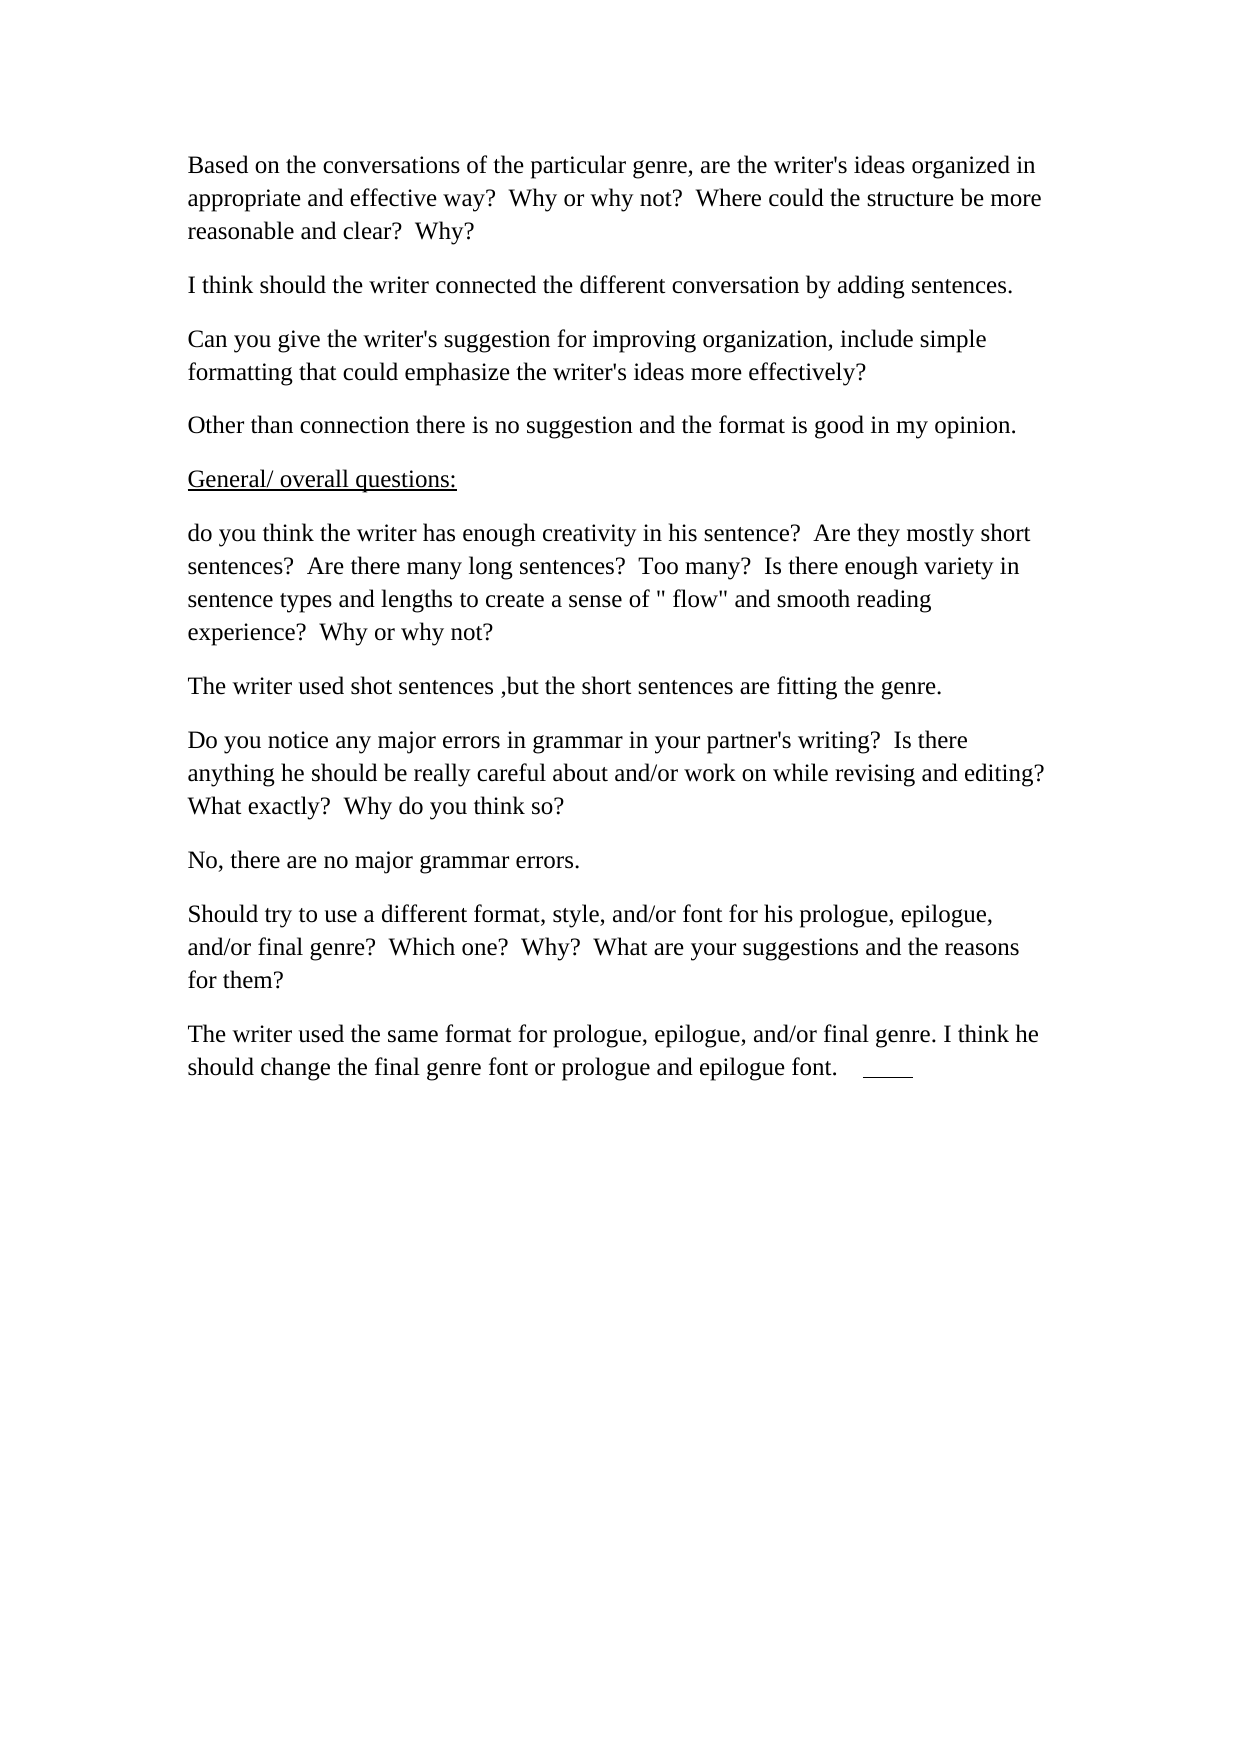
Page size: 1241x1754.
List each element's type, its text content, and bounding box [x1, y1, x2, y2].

text Can you give the writer's suggestion for improving organization, include simple formatting that could emphasize the writer's ideas more effectively? [187, 324, 1053, 386]
text The writer used the same format for prologue, epilogue, and/or final genre. I think he should change the final genre font or prologue and epilogue font. [187, 1019, 1053, 1081]
text do you think the writer has enough creativity in his sentence? Are they mostly short sentences? Are there many long sentences? Too many? Is there enough variety in sentence types and lengths to create a sense of " flow" and smooth reading experience? Why or why not? [187, 518, 1053, 646]
text Should try to use a different format, style, and/or font for his prologue, epilogue, and/or final genre? Which one? Why? What are your suggestions and the reasons for them? [187, 899, 1053, 994]
text General/ overall questions: [187, 464, 1053, 493]
text Other than connection there is no suggestion and the format is good in my opinion. [187, 411, 1053, 439]
text Based on the conversations of the particular genre, are the writer's ideas organized in appropriate and effective way? Why or why not? Where could the structure be more reasonable and clear? Why? [187, 150, 1053, 245]
text Do you notice any major errors in grammar in your partner's writing? Is there anything he should be really careful about and/or work on while revising and editing? What exactly? Why do you think so? [187, 725, 1053, 820]
text No, there are no major grammar errors. [187, 845, 1053, 874]
text The writer used shot sentences ,but the short sentences are fitting the genre. [187, 671, 1053, 700]
text I think should the writer connected the different conversation by adding sentences. [187, 270, 1053, 299]
